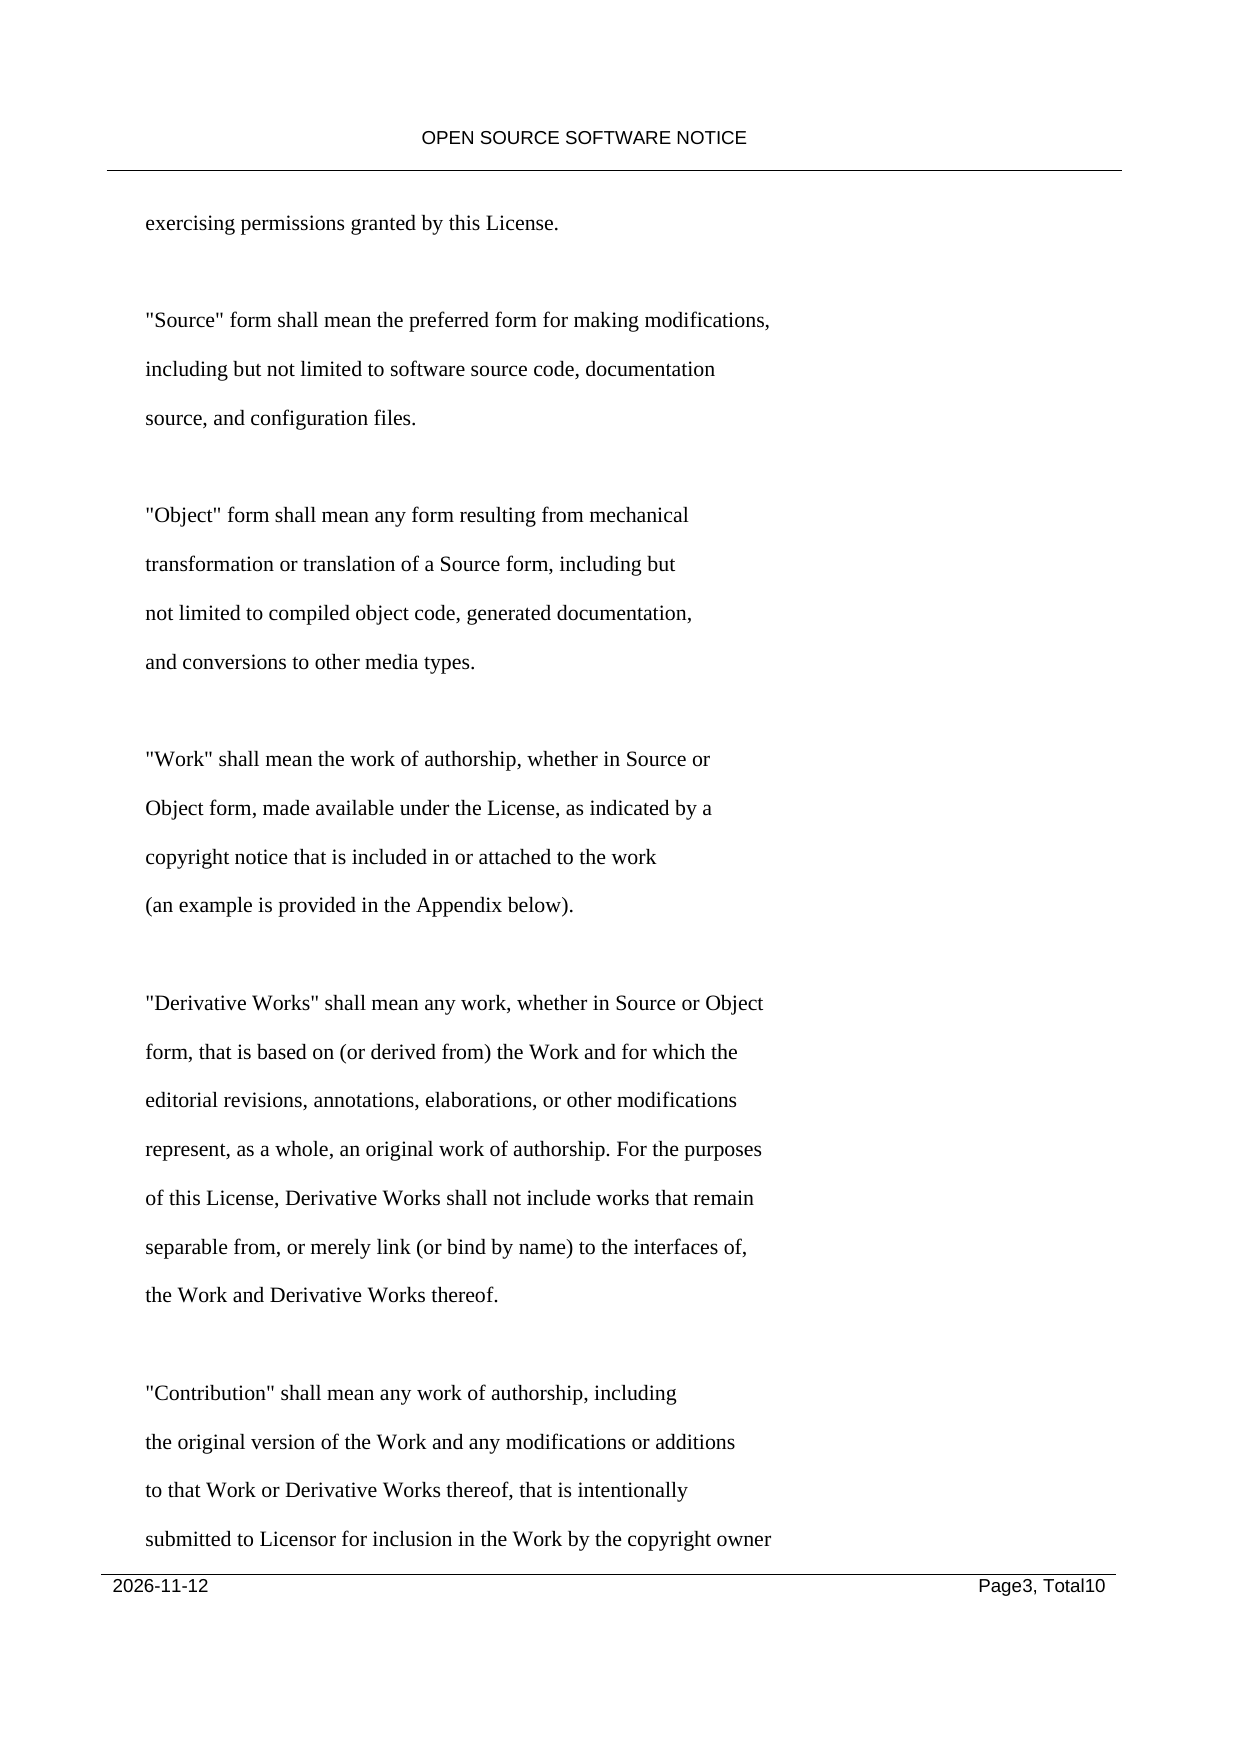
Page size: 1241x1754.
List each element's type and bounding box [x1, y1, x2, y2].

text [112, 206, 1128, 1555]
